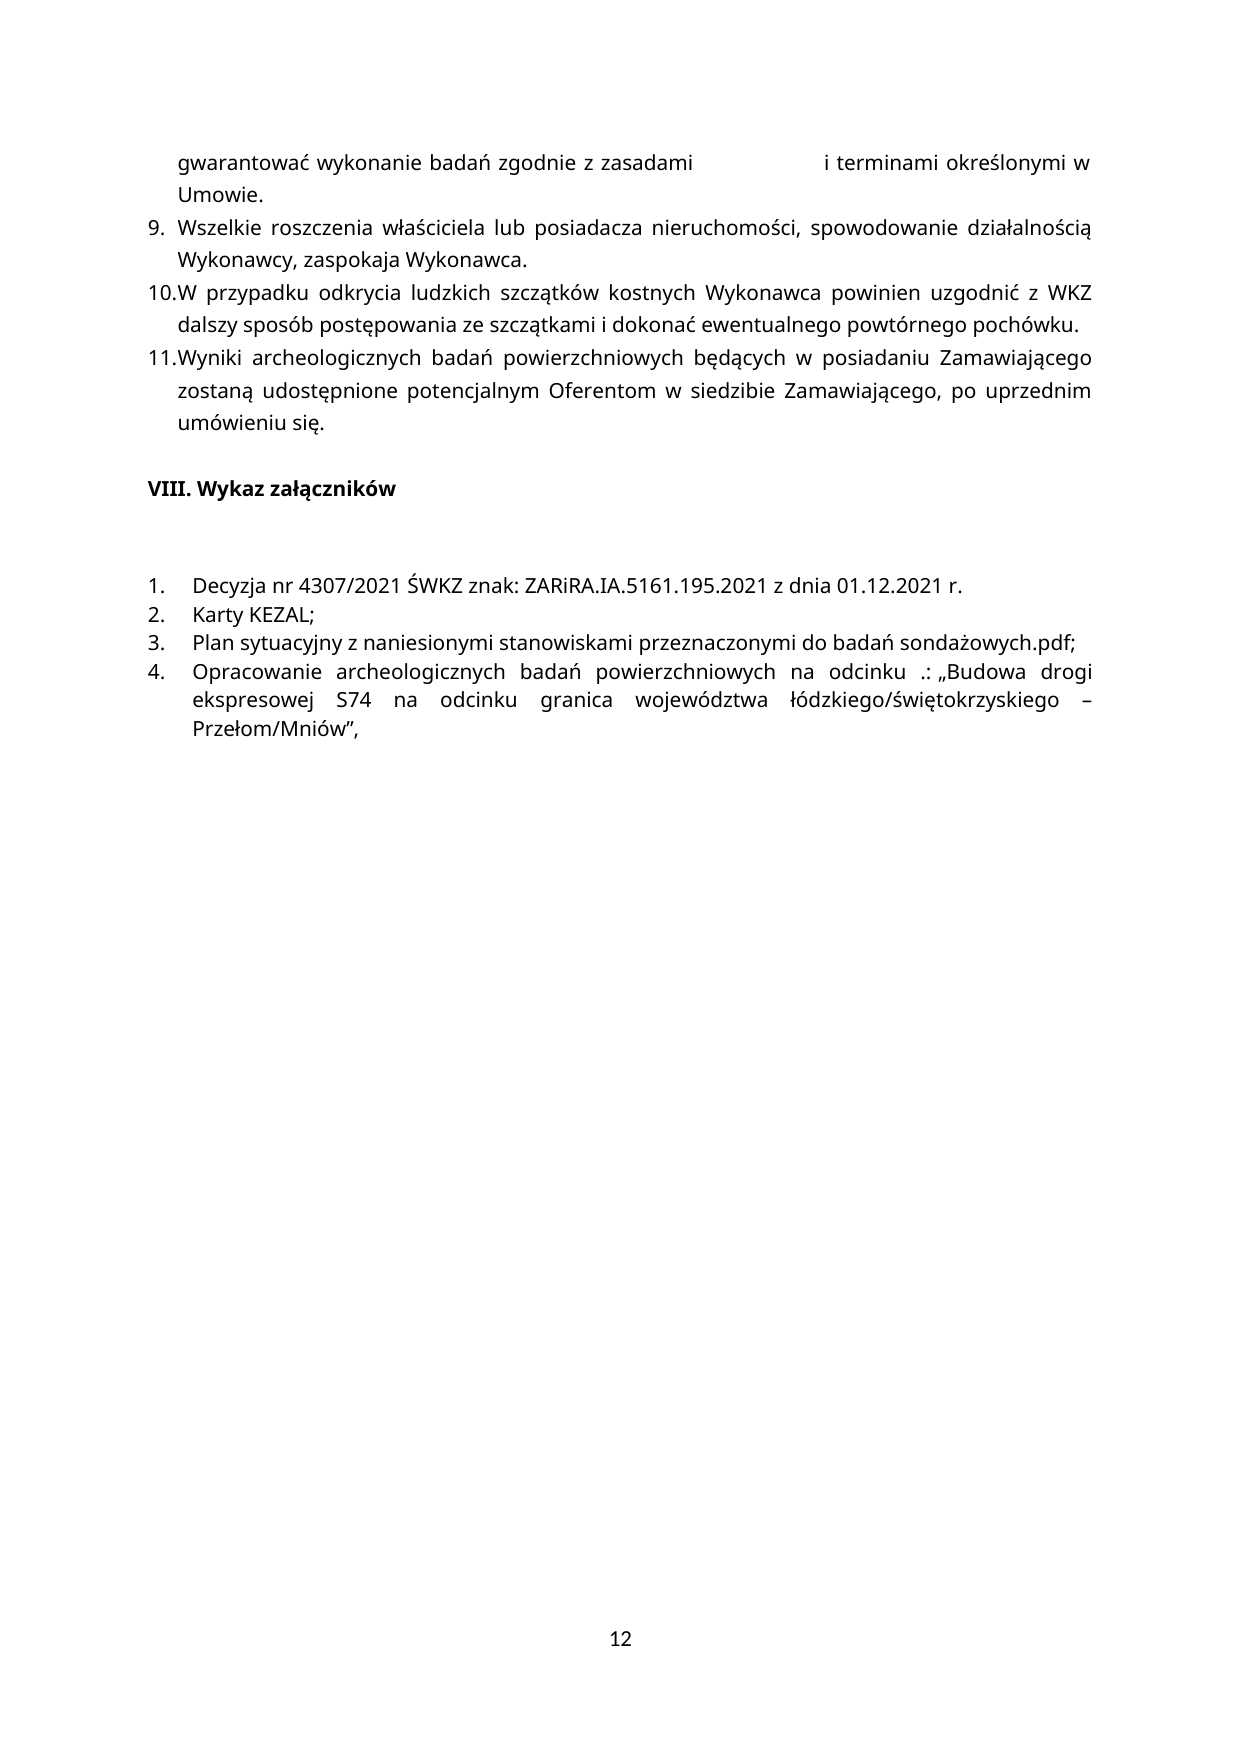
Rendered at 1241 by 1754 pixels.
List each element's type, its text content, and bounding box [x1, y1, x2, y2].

list Wszelkie roszczenia właściciela lub posiadacza nieruchomości, spowodowanie działalnością Wykonawcy, zaspokaja Wykonawca. [148, 213, 1093, 274]
list Plan sytuacyjny z naniesionymi stanowiskami przeznaczonymi do badań sondażowych.pdf; [148, 628, 1093, 657]
list Opracowanie archeologicznych badań powierzchniowych na odcinku .: „Budowa drogi ekspresowej S74 na odcinku granica województwa łódzkiego/świętokrzyskiego – Przełom/Mniów”, [148, 657, 1093, 742]
list Wyniki archeologicznych badań powierzchniowych będących w posiadaniu Zamawiającego zostaną udostępnione potencjalnym Oferentom w siedzibie Zamawiającego, po uprzednim umówieniu się. [148, 343, 1093, 437]
text VIII. Wykaz załączników [148, 474, 1093, 502]
list Decyzja nr 4307/2021 ŚWKZ znak: ZARiRA.IA.5161.195.2021 z dnia 01.12.2021 r. [148, 571, 1093, 600]
list W przypadku odkrycia ludzkich szczątków kostnych Wykonawca powinien uzgodnić z WKZ dalszy sposób postępowania ze szczątkami i dokonać ewentualnego powtórnego pochówku. [148, 278, 1093, 339]
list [148, 148, 1093, 209]
list Karty KEZAL; [148, 600, 1093, 628]
